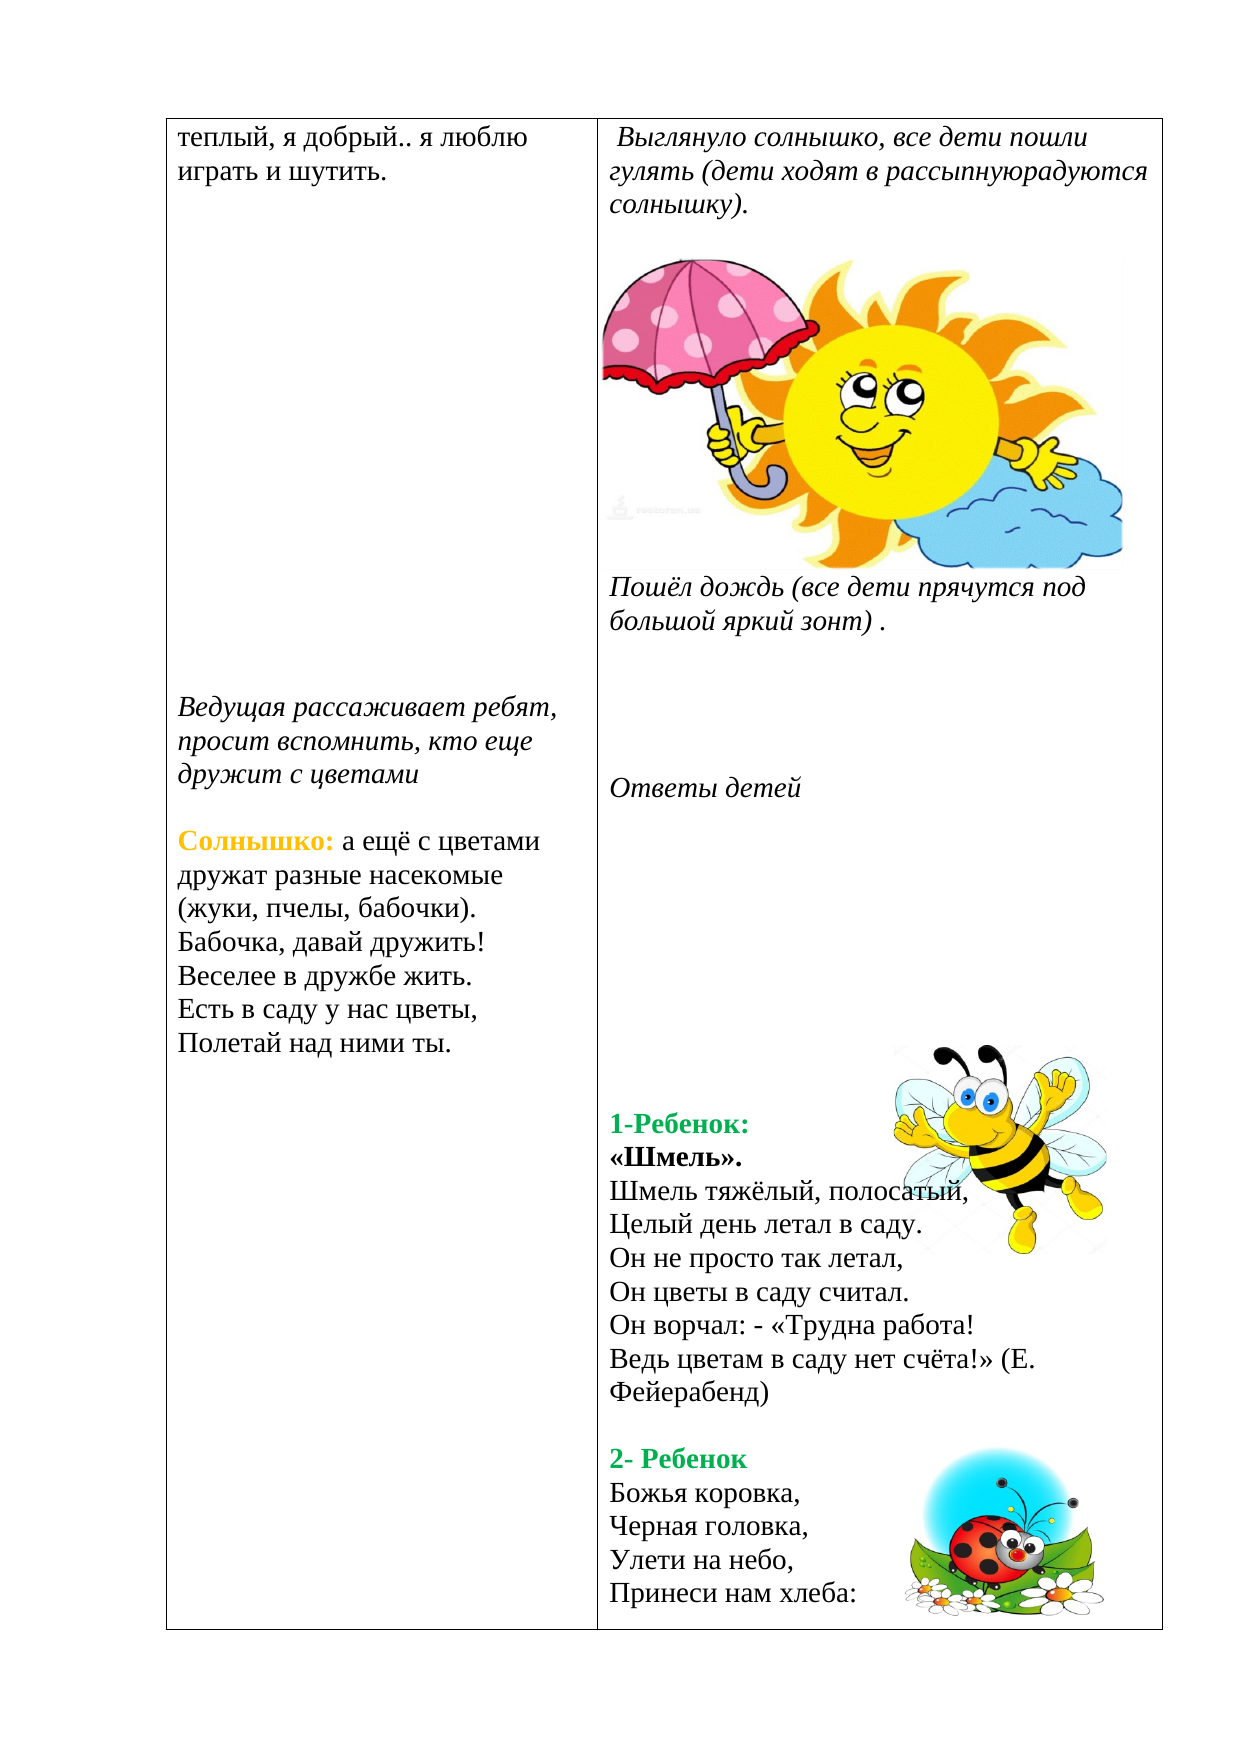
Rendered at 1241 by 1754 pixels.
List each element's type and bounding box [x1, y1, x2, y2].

table_cell [598, 119, 1162, 1628]
picture [603, 260, 1122, 568]
table_cell [167, 119, 597, 1628]
picture [904, 1442, 1107, 1617]
